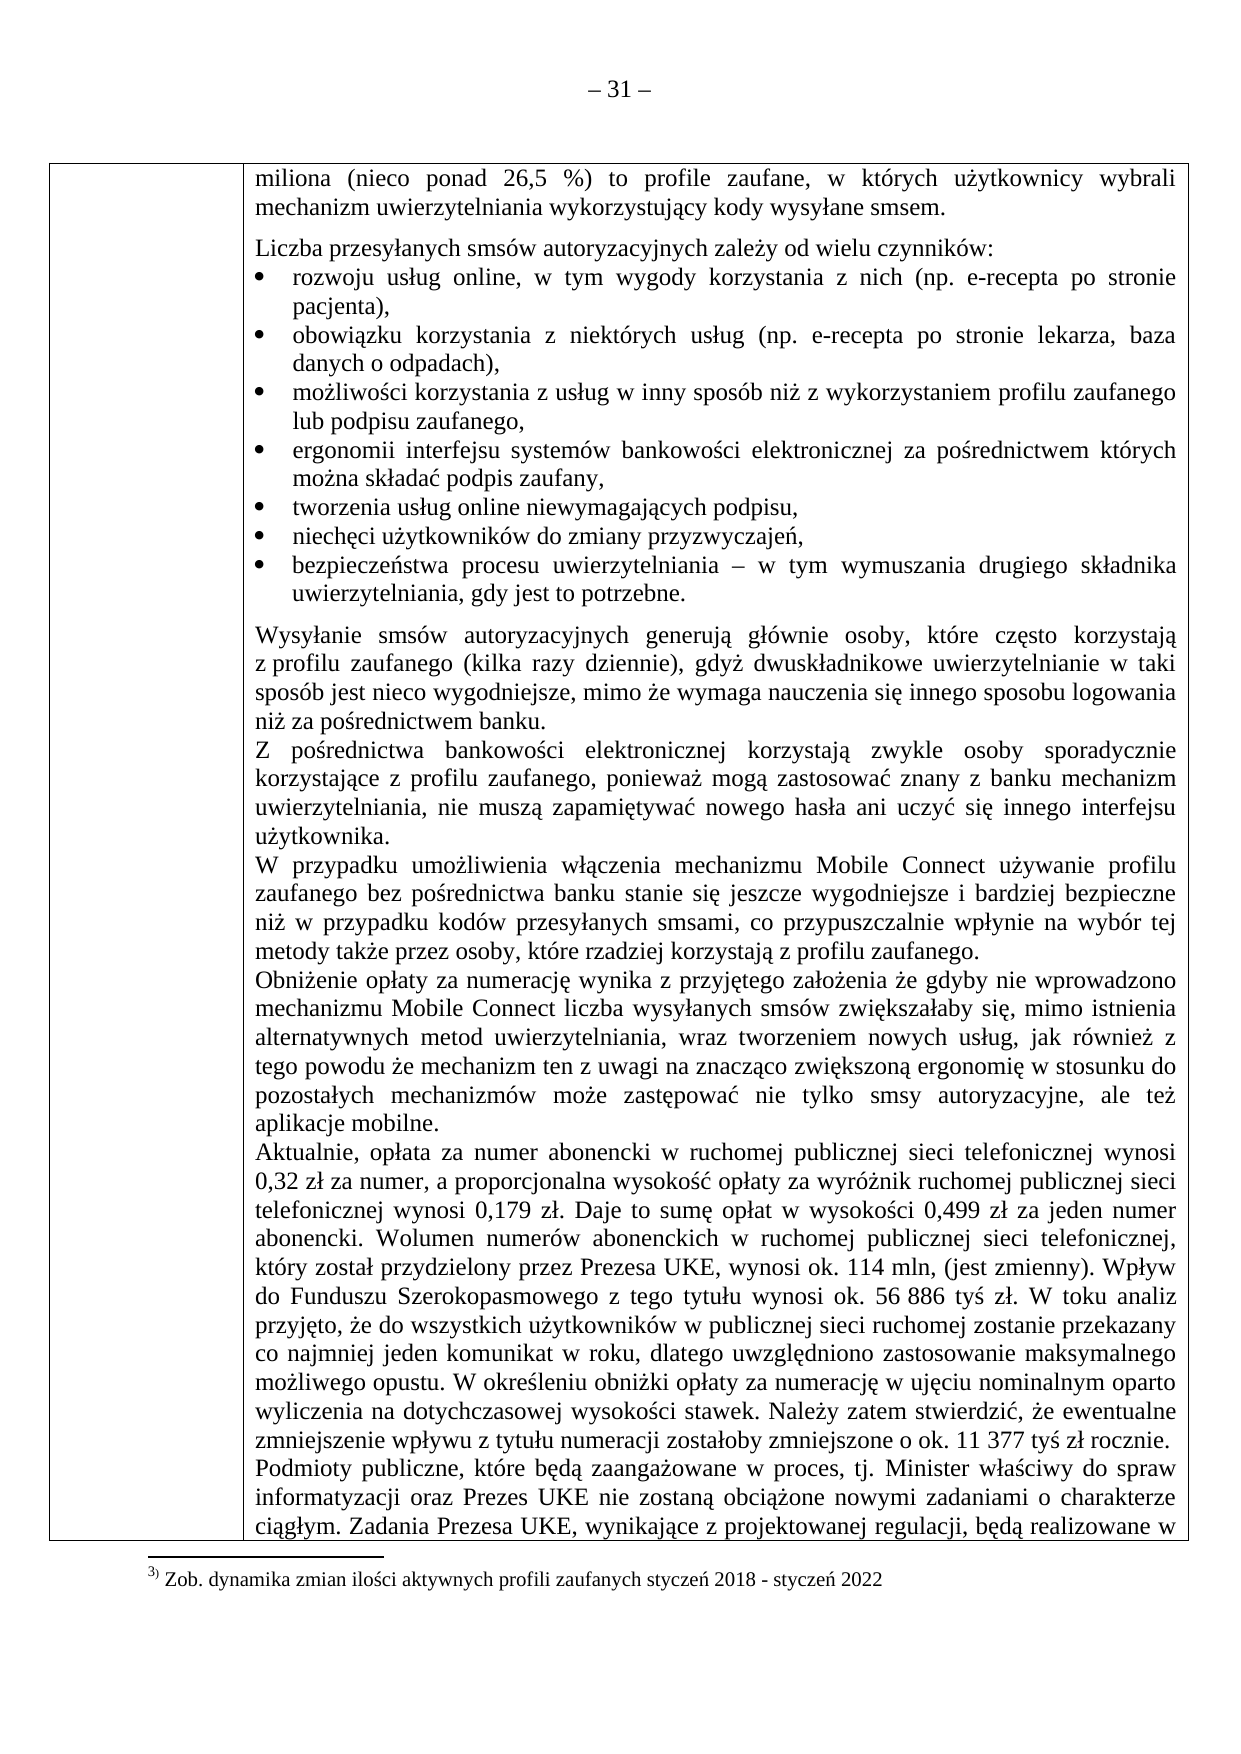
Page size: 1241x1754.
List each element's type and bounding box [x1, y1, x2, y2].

table_cell [50, 164, 243, 1540]
table_cell [244, 164, 1188, 1540]
